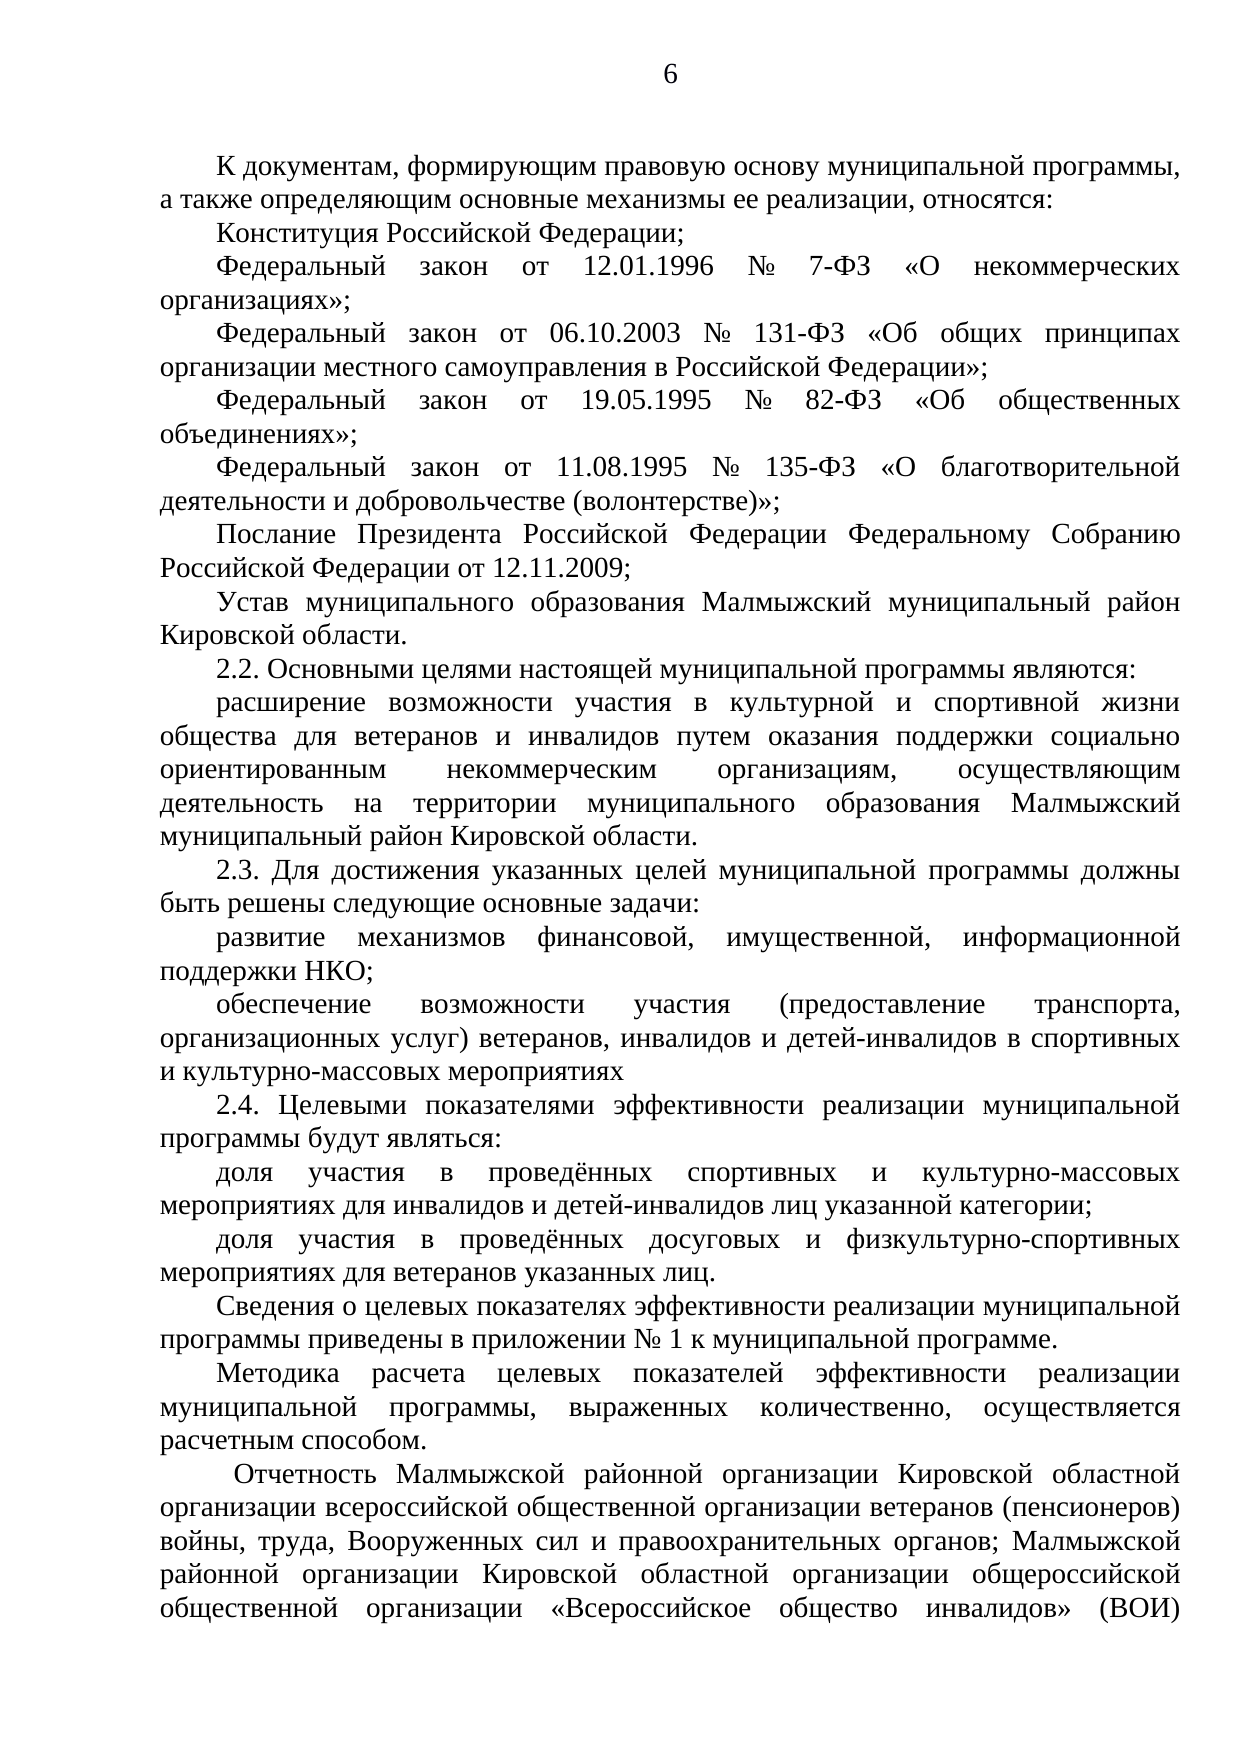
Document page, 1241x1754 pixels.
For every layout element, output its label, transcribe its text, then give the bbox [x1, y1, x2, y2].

text Устав муниципального образования Малмыжский муниципальный район Кировской области. [159, 584, 1181, 651]
text 2.2. Основными целями настоящей муниципальной программы являются: [159, 651, 1181, 684]
text К документам, формирующим правовую основу муниципальной программы, а также определяющим основные механизмы ее реализации, относятся: [159, 148, 1181, 215]
text 2.4. Целевыми показателями эффективности реализации муниципальной программы будут являться: [159, 1087, 1181, 1154]
text обеспечение возможности участия (предоставление транспорта, организационных услуг) ветеранов, инвалидов и детей-инвалидов в спортивных и культурно-массовых мероприятиях [159, 986, 1181, 1087]
text Федеральный закон от 06.10.2003 № 131-ФЗ «Об общих принципах организации местного самоуправления в Российской Федерации»; [159, 315, 1181, 382]
text доля участия в проведённых досуговых и физкультурно-спортивных мероприятиях для ветеранов указанных лиц. [159, 1221, 1181, 1288]
text Методика расчета целевых показателей эффективности реализации муниципальной программы, выраженных количественно, осуществляется расчетным способом. [159, 1355, 1181, 1456]
text Федеральный закон от 19.05.1995 № 82-ФЗ «Об общественных объединениях»; [159, 382, 1181, 449]
text Конституция Российской Федерации; [159, 215, 1181, 248]
text 2.3. Для достижения указанных целей муниципальной программы должны быть решены следующие основные задачи: [159, 852, 1181, 919]
text расширение возможности участия в культурной и спортивной жизни общества для ветеранов и инвалидов путем оказания поддержки социально ориентированным некоммерческим организациям, осуществляющим деятельность на территории муниципального образования Малмыжский муниципальный район Кировской области. [159, 684, 1181, 852]
text доля участия в проведённых спортивных и культурно-массовых мероприятиях для инвалидов и детей-инвалидов лиц указанной категории; [159, 1154, 1181, 1221]
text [159, 1456, 1181, 1623]
text Федеральный закон от 11.08.1995 № 135-ФЗ «О благотворительной деятельности и добровольчестве (волонтерстве)»; [159, 449, 1181, 517]
text Послание Президента Российской Федерации Федеральному Собранию Российской Федерации от 12.11.2009; [159, 517, 1181, 584]
text Сведения о целевых показателях эффективности реализации муниципальной программы приведены в приложении № 1 к муниципальной программе. [159, 1288, 1181, 1355]
text Федеральный закон от 12.01.1996 № 7-ФЗ «О некоммерческих организациях»; [159, 248, 1181, 315]
text развитие механизмов финансовой, имущественной, информационной поддержки НКО; [159, 919, 1181, 986]
